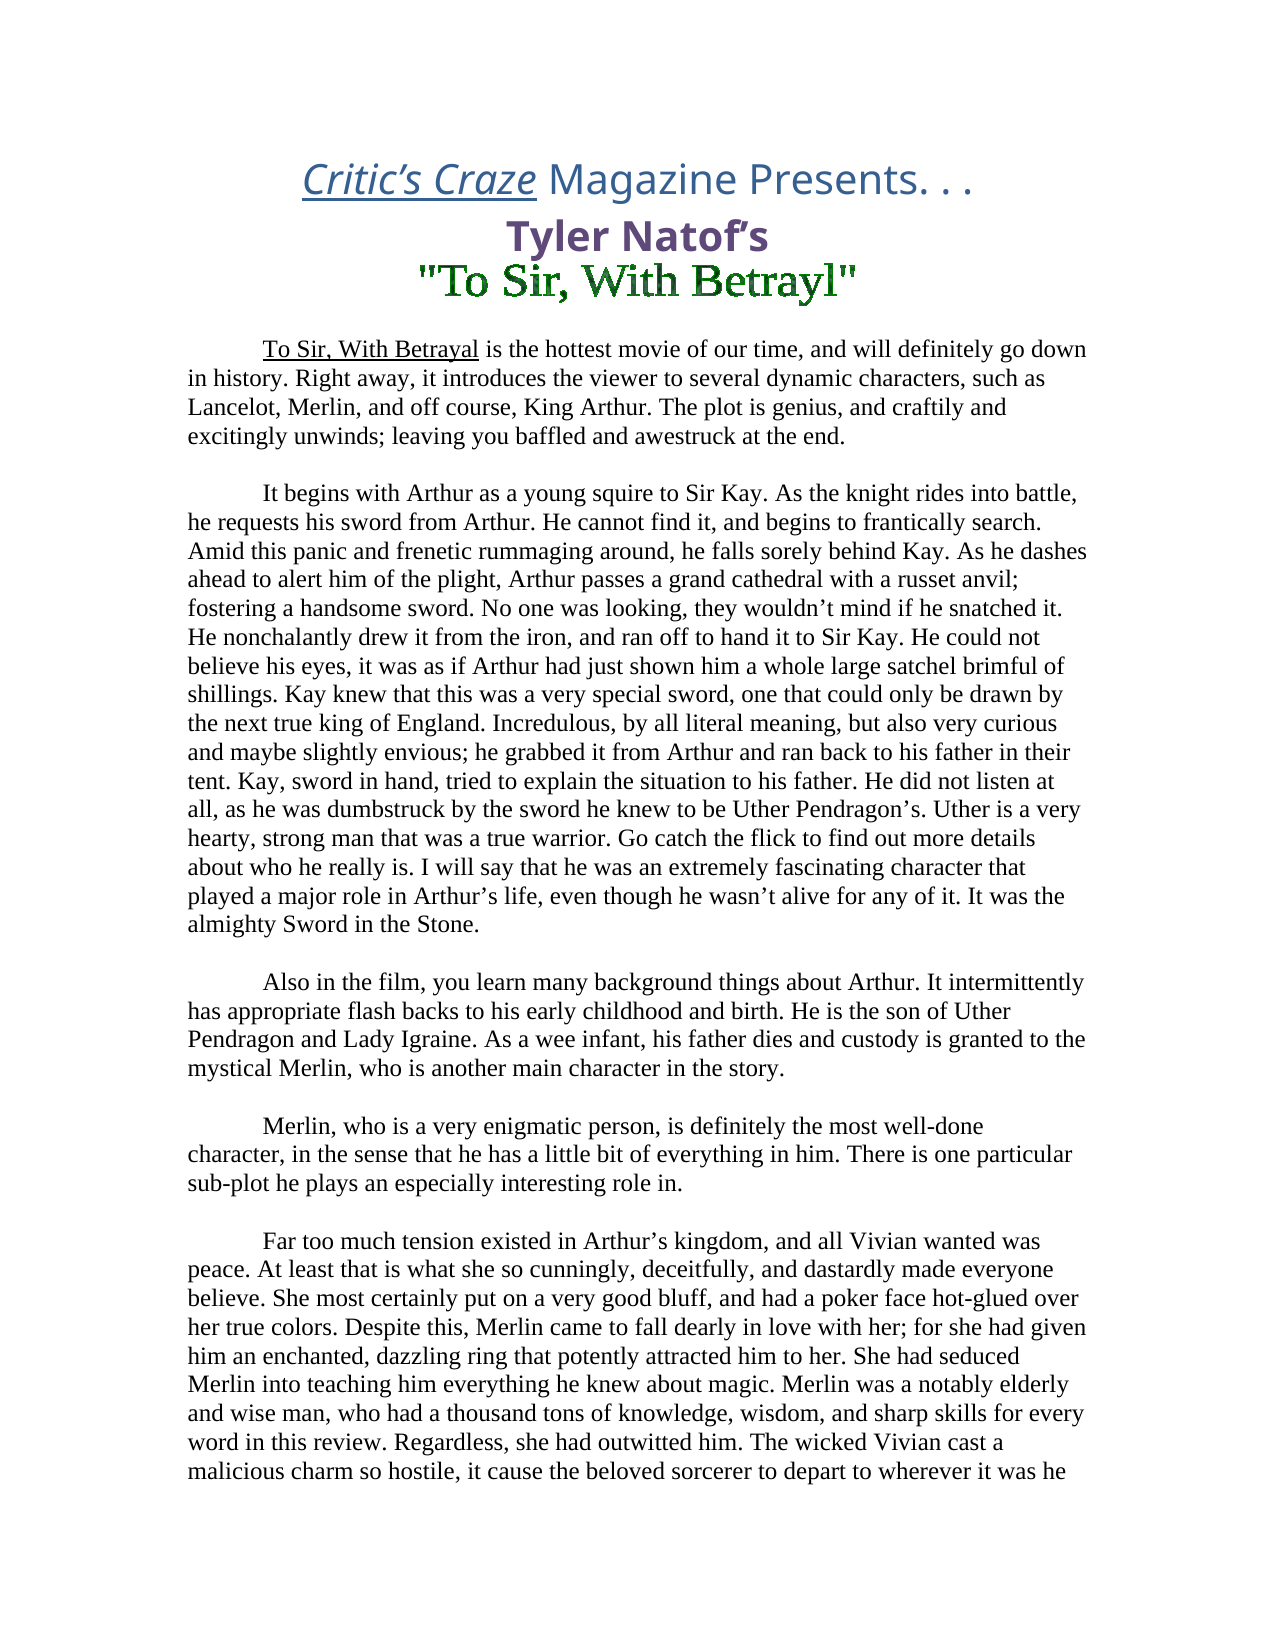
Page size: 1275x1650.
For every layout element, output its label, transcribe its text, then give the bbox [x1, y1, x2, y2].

picture [505, 288, 513, 295]
picture [466, 273, 488, 296]
picture [534, 275, 538, 295]
picture [658, 264, 663, 295]
picture [663, 274, 675, 295]
text Also in the film, you learn many background things about Arthur. It intermittently has appropriate flash backs to his early childhood and birth. He is the son of Uther Pendragon and Lady Igraine. As a wee infant, his father dies and custody is granted to the mystical Merlin, who is another main character in the story. [187, 967, 1087, 1082]
picture [747, 270, 759, 296]
picture [630, 275, 635, 295]
picture [785, 274, 795, 295]
picture [779, 284, 789, 296]
picture [841, 266, 845, 276]
text Tyler Natof’s [187, 207, 1087, 263]
picture [505, 264, 526, 295]
text To Sir, With Betrayal is the hottest movie of our time, and will definitely go down in history. Right away, it introduces the viewer to several dynamic characters, such as Lancelot, Merlin, and off course, King Arthur. The plot is genius, and craftily and excitingly unwinds; leaving you baffled and awestruck at the end. [187, 334, 1087, 449]
picture [430, 266, 434, 276]
picture [727, 273, 744, 296]
picture [547, 275, 551, 295]
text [187, 1226, 1087, 1484]
picture [585, 266, 625, 296]
picture [439, 266, 466, 295]
text It begins with Arthur as a young squire to Sir Kay. As the knight rides into battle, he requests his sword from Arthur. He cannot find it, and begins to frantically search. Amid this panic and frenetic rummaging around, he falls sorely behind Kay. As he dashes ahead to alert him of the plight, Arthur passes a grand cathedral with a russet anvil; fostering a handsome sword. No one was looking, they wouldn’t mind if he snatched it. He nonchalantly drew it from the iron, and ran off to hand it to Sir Kay. He could not believe his eyes, it was as if Arthur had just shown him a whole large satchel brimful of shillings. Kay knew that this was a very special sword, one that could only be drawn by the next true king of . Incredulous, by all literal meaning, but also very curious and maybe slightly envious; he grabbed it from Arthur and ran back to his father in their tent. Kay, sword in hand, tried to explain the situation to his father. He did not listen at all, as he was dumbstruck by the sword he knew to be Uther Pendragon’s. Uther is a very hearty, strong man that was a true warrior. Go catch the flick to find out more details about who he really is. I will say that he was an extremely fascinating character that played a major role in Arthur’s life, even though he wasn’t alive for any of it. It was the almighty Sword in the Stone. [187, 478, 1087, 938]
picture [800, 275, 821, 305]
picture [561, 291, 566, 301]
picture [695, 265, 721, 295]
text Merlin, who is a very enigmatic person, is definitely the most well-done character, in the sense that he has a little bit of everything in him. There is one particular sub-plot he plays an especially interesting role in. [187, 1111, 1087, 1197]
picture [641, 269, 653, 296]
text Critic’s Craze Magazine Presents. . . [187, 150, 1087, 207]
